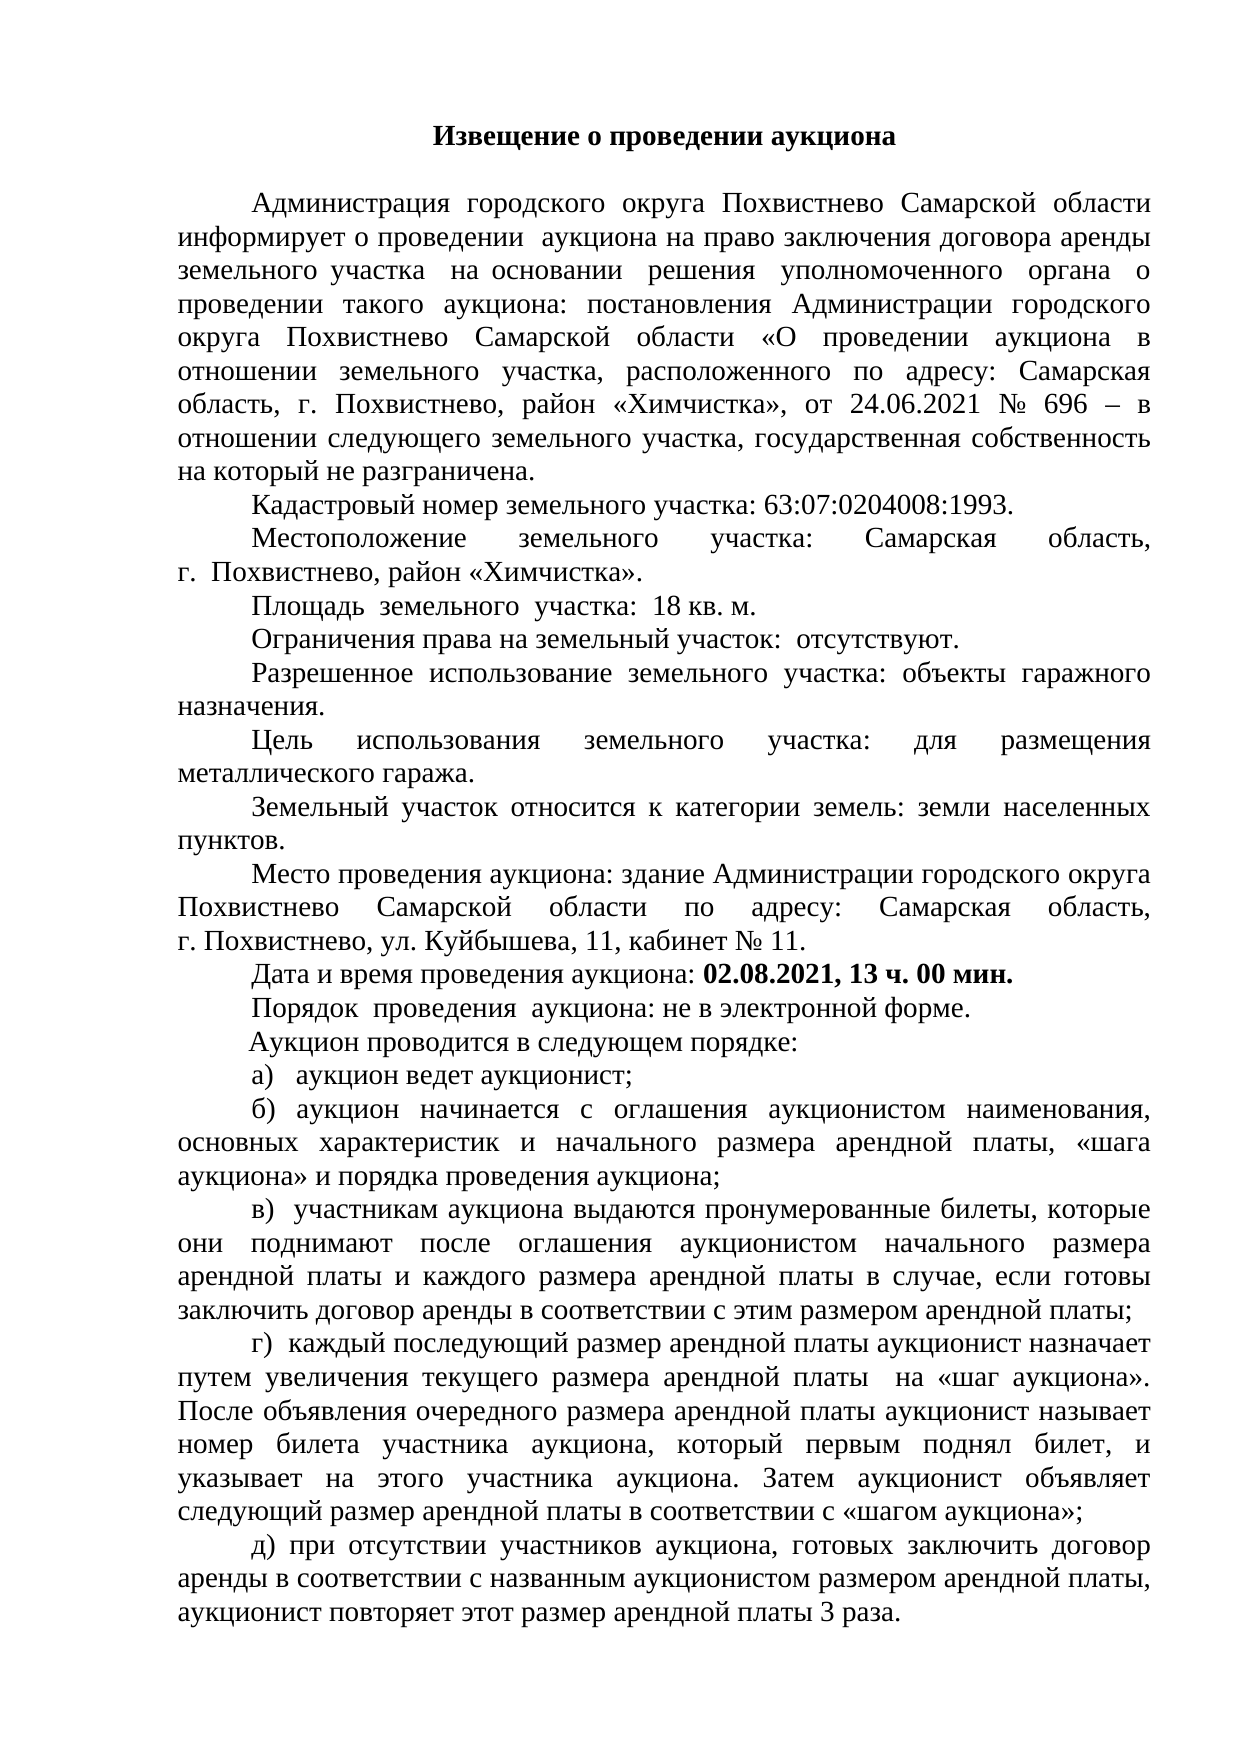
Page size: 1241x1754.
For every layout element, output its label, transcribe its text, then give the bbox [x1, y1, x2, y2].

text Земельный участок относится к категории земель: земли населенных пунктов. [177, 789, 1152, 856]
text г) каждый последующий размер арендной платы аукционист назначает путем увеличения текущего размера арендной платы на «шаг аукциона». После объявления очередного размера арендной платы аукционист называет номер билета участника аукциона, который первым поднял билет, и указывает на этого участника аукциона. Затем аукционист объявляет следующий размер арендной платы в соответствии с «шагом аукциона»; [177, 1326, 1152, 1527]
text Цель использования земельного участка: для размещения металлического гаража. [177, 722, 1152, 789]
text Извещение о проведении аукциона [177, 118, 1152, 152]
text Порядок проведения аукциона: не в электронной форме. [177, 990, 1152, 1024]
text в) участникам аукциона выдаются пронумерованные билеты, которые они поднимают после оглашения аукционистом начального размера арендной платы и каждого размера арендной платы в случае, если готовы заключить договор аренды в соответствии с этим размером арендной платы; [177, 1191, 1152, 1326]
text д) при отсутствии участников аукциона, готовых заключить договор аренды в соответствии с названным аукционистом размером арендной платы, аукционист повторяет этот размер арендной платы 3 раза. [177, 1527, 1152, 1627]
text Кадастровый номер земельного участка: 63:07:0204008:1993. [177, 487, 1152, 521]
text Местоположение земельного участка: Самарская область, г. Похвистнево, район «Химчистка». [177, 521, 1152, 588]
text б) аукцион начинается с оглашения аукционистом наименования, основных характеристик и начального размера арендной платы, «шага аукциона» и порядка проведения аукциона; [177, 1091, 1152, 1191]
text Площадь земельного участка: 18 кв. м. [177, 588, 1152, 621]
text Дата и время проведения аукциона: 02.08.2021, 13 ч. 00 мин. [177, 957, 1152, 990]
text Разрешенное использование земельного участка: объекты гаражного назначения. [177, 655, 1152, 722]
text Администрация городского округа Похвистнево Самарской области информирует о проведении аукциона на право заключения договора аренды земельного участка на основании решения уполномоченного органа о проведении такого аукциона: постановления Администрации городского округа Похвистнево Самарской области «О проведении аукциона в отношении земельного участка, расположенного по адресу: Самарская область, г. Похвистнево, район «Химчистка», от 24.06.2021 № 696 – в отношении следующего земельного участка, государственная собственность на который не разграничена. [177, 185, 1152, 487]
text Место проведения аукциона: здание Администрации городского округа Похвистнево Самарской области по адресу: Самарская область, г. Похвистнево, ул. Куйбышева, 11, кабинет № 11. [177, 856, 1152, 957]
text Аукцион проводится в следующем порядке: [177, 1024, 1152, 1057]
text Ограничения права на земельный участок: отсутствуют. [177, 621, 1152, 655]
text а) аукцион ведет аукционист; [177, 1057, 1152, 1091]
